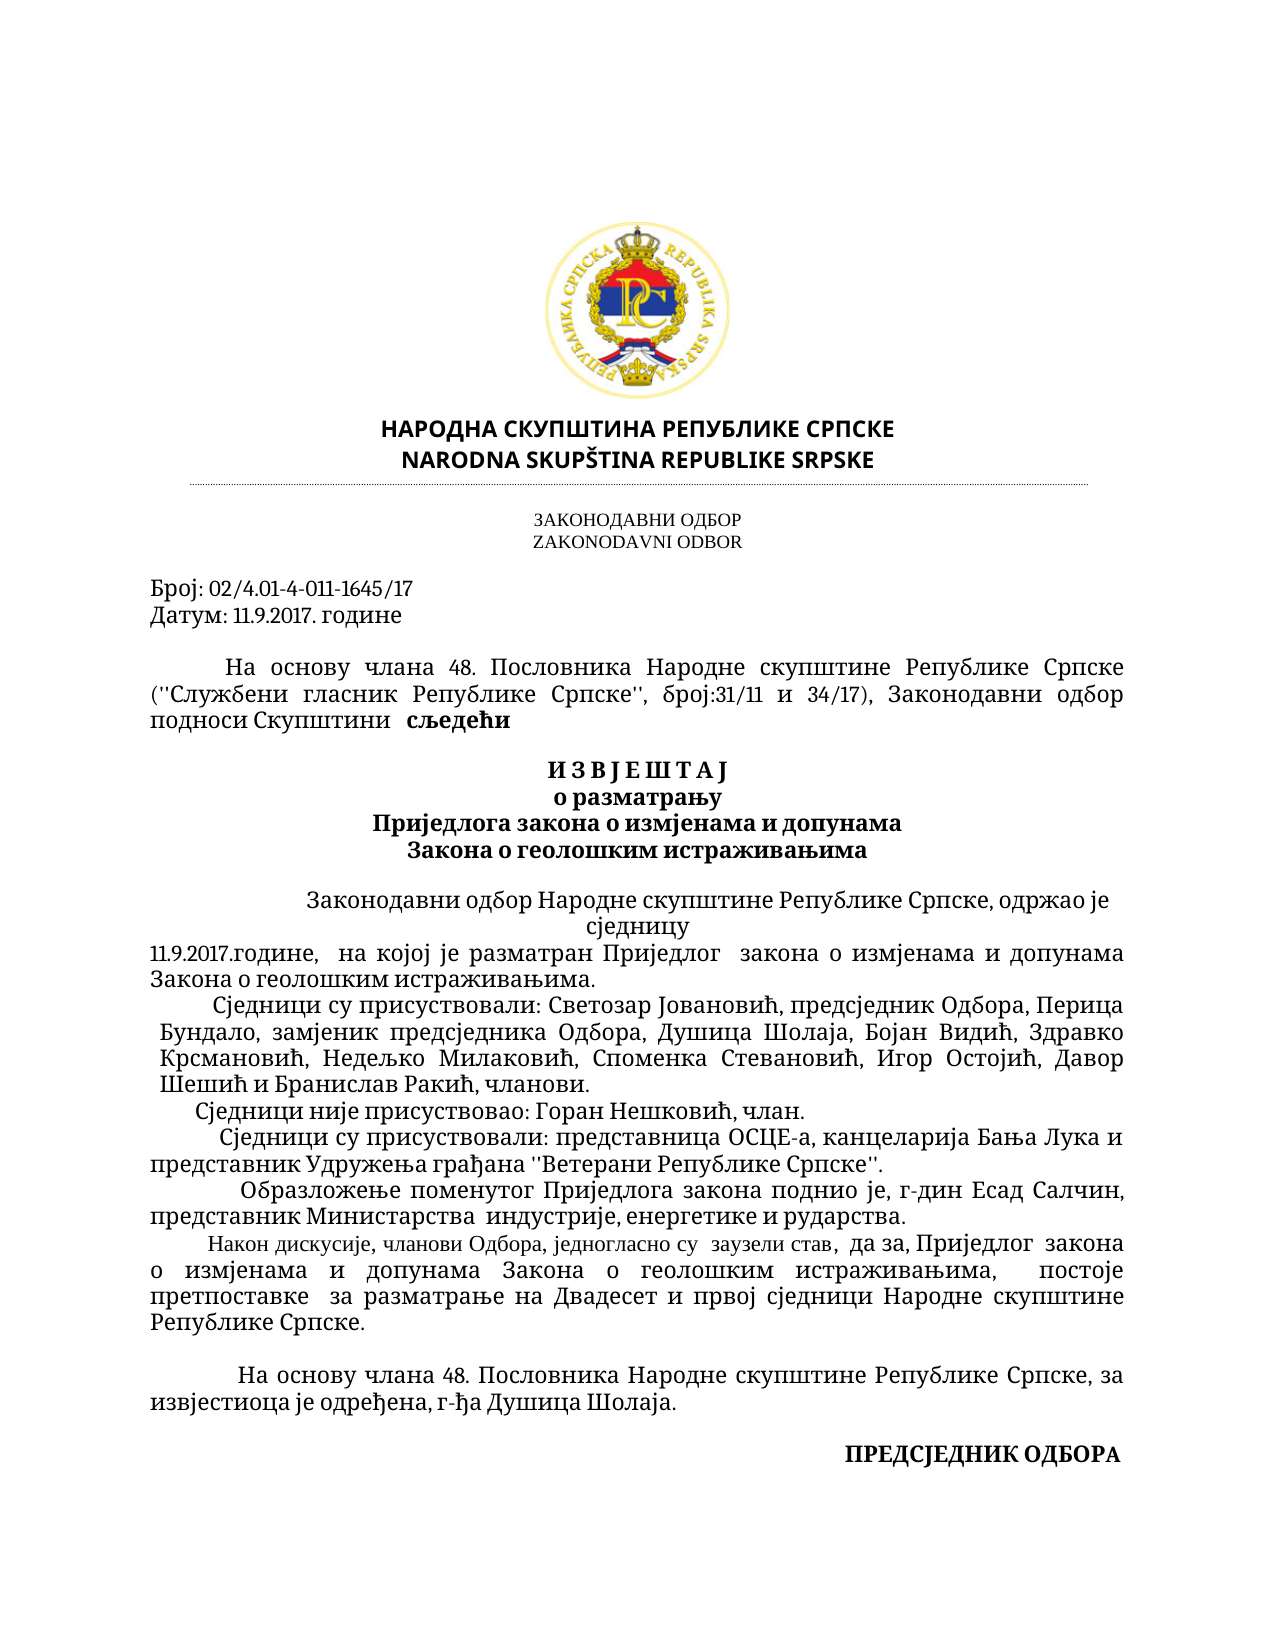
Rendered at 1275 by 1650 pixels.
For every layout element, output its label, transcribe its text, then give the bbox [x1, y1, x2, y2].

text Број: 02/4.01-4-011-1645/17 [150, 576, 1125, 602]
text ZAKONODAVNI ODBOR [150, 531, 1125, 552]
text Датум: 11.9.2017. године [150, 602, 1125, 629]
text NARODNA SKUPŠTINA REPUBLIKE SRPSKE [150, 444, 1125, 475]
text ЗАКОНОДАВНИ ОДБОР [150, 509, 1125, 531]
text Сједници су присуствовали: Светозар Јовановић, предсједник Одбора, Перица Бундало, замјеник предсједника Одбора, Душица Шолаја, Бојан Видић, Здравко Крсмановић, Недељко Милаковић, Споменка Стевановић, Игор Остојић, Давор Шешић и Бранислав Ракић, чланови. [159, 993, 1125, 1099]
text И З В Ј Е Ш Т А Ј [150, 758, 1125, 785]
text Законодавни одбор Народне скупштине Републике Српске, одржао је сједницу [150, 864, 1125, 941]
text На основу члана 48. Пословника Народне скупштине Републике Српске (''Службени гласник Републике Српске'', број:31/11 и 34/17), Законодавни одбор подноси Скупштини сљедећи [150, 655, 1125, 734]
text Образложење поменутог Приједлога закона поднио је, г-дин Есад Салчин, представник Министарства индустрије, енергетике и рударства. [150, 1178, 1125, 1230]
text Сједници су присуствовали: представница ОСЦЕ-а, канцеларија Бања Лука и представник Удружења грађана ''Ветерани Републике Српске''. [150, 1125, 1125, 1178]
text Приједлога закона о измјенама и допунама [150, 811, 1125, 837]
text НАРОДНА СКУПШТИНА РЕПУБЛИКЕ СРПСКЕ [150, 413, 1125, 444]
text ПРЕДСЈЕДНИК ОДБОРA [150, 1442, 1125, 1468]
text На основу члана 48. Пословника Народне скупштине Републике Српске, за извјестиоца је одређена, г-ђа Душица Шолаја. [150, 1363, 1125, 1416]
text Сједници није присуствовао: Горан Нешковић, члан. [159, 1099, 1125, 1125]
text Након дискусије, чланови Одбора, једногласно су заузели став, да за, Приједлог закона о измјенама и допунама Закона о геолошким истраживањима, постоје претпоставке за разматрање на Двадесет и првој сједници Народне скупштине Републике Српске. [150, 1230, 1125, 1337]
text о разматрању [150, 785, 1125, 811]
text Закона о геолошким истраживањима [150, 837, 1125, 864]
text 11.9.2017.године, на којој је разматран Приједлог закона о измјенама и допунама Закона о геолошким истраживањима. [150, 941, 1125, 993]
